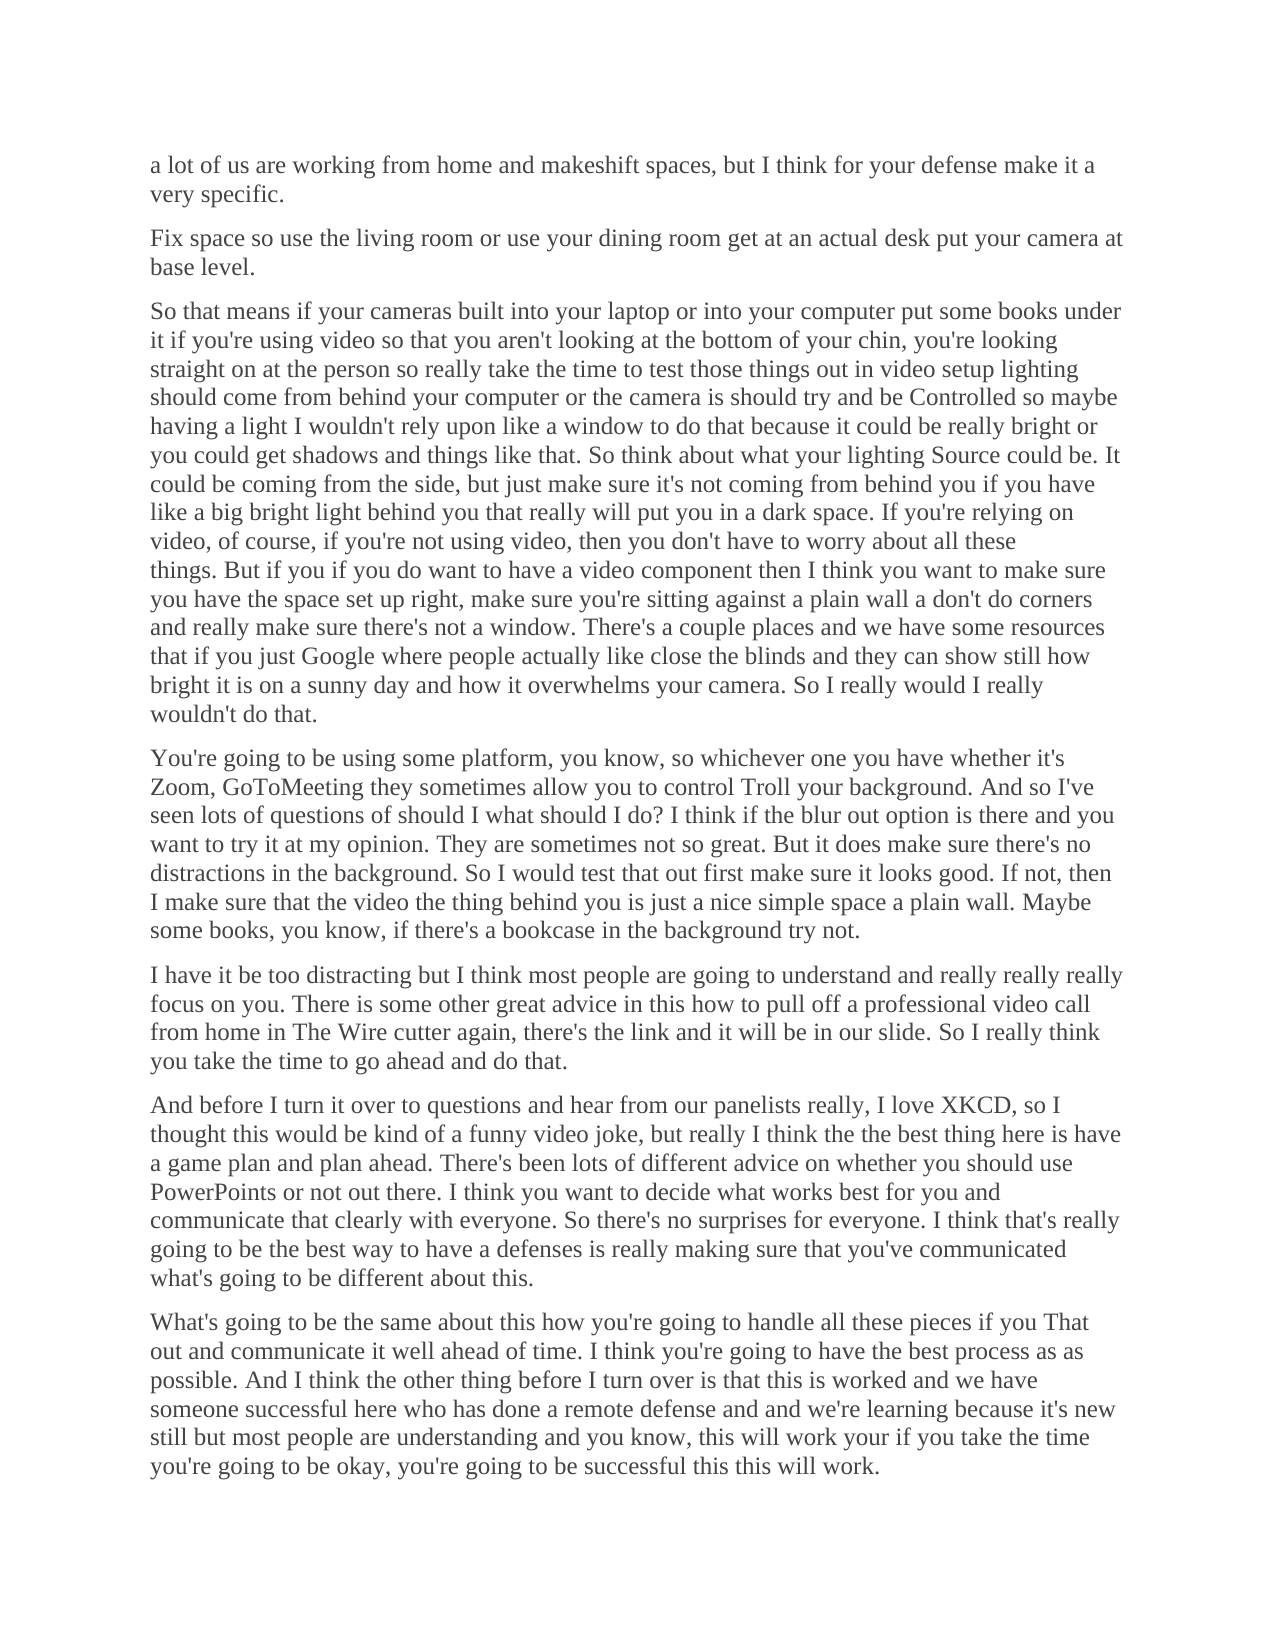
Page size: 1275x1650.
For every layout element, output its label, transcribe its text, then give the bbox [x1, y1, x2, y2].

text What's going to be the same about this how you're going to handle all these pieces if you That out and communicate it well ahead of time. I think you're going to have the best process as as possible. And I think the other thing before I turn over is that this is worked and we have someone successful here who has done a remote defense and and we're learning because it's new still but most people are understanding and you know, this will work your if you take the time you're going to be okay, you're going to be successful this this will work. [150, 1307, 1125, 1480]
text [150, 150, 1125, 207]
text And before I turn it over to questions and hear from our panelists really, I love XKCD, so I thought this would be kind of a funny video joke, but really I think the the best thing here is have a game plan and plan ahead. There's been lots of different advice on whether you should use PowerPoints or not out there. I think you want to decide what works best for you and communicate that clearly with everyone. So there's no surprises for everyone. I think that's really going to be the best way to have a defenses is really making sure that you've communicated what's going to be different about this. [150, 1091, 1125, 1292]
text I have it be too distracting but I think most people are going to understand and really really really focus on you. There is some other great advice in this how to pull off a professional video call from home in The Wire cutter again, there's the link and it will be in our slide. So I really think you take the time to go ahead and do that. [150, 960, 1125, 1075]
text You're going to be using some platform, you know, so whichever one you have whether it's Zoom, GoToMeeting they sometimes allow you to control Troll your background. And so I've seen lots of questions of should I what should I do? I think if the blur out option is there and you want to try it at my opinion. They are sometimes not so great. But it does make sure there's no distractions in the background. So I would test that out first make sure it looks good. If not, then I make sure that the video the thing behind you is just a nice simple space a plain wall. Maybe some books, you know, if there's a bookcase in the background try not. [150, 743, 1125, 944]
text So that means if your cameras built into your laptop or into your computer put some books under it if you're using video so that you aren't looking at the bottom of your chin, you're looking straight on at the person so really take the time to test those things out in video setup lighting should come from behind your computer or the camera is should try and be Controlled so maybe having a light I wouldn't rely upon like a window to do that because it could be really bright or you could get shadows and things like that. So think about what your lighting Source could be. It could be coming from the side, but just make sure it's not coming from behind you if you have like a big bright light behind you that really will put you in a dark space. If you're relying on video, of course, if you're not using video, then you don't have to worry about all these things. But if you if you do want to have a video component then I think you want to make sure you have the space set up right, make sure you're sitting against a plain wall a don't do corners and really make sure there's not a window. There's a couple places and we have some resources that if you just Google where people actually like close the blinds and they can show still how bright it is on a sunny day and how it overwhelms your camera. So I really would I really wouldn't do that. [150, 296, 1125, 727]
text Fix space so use the living room or use your dining room get at an actual desk put your camera at base level. [150, 223, 1125, 281]
